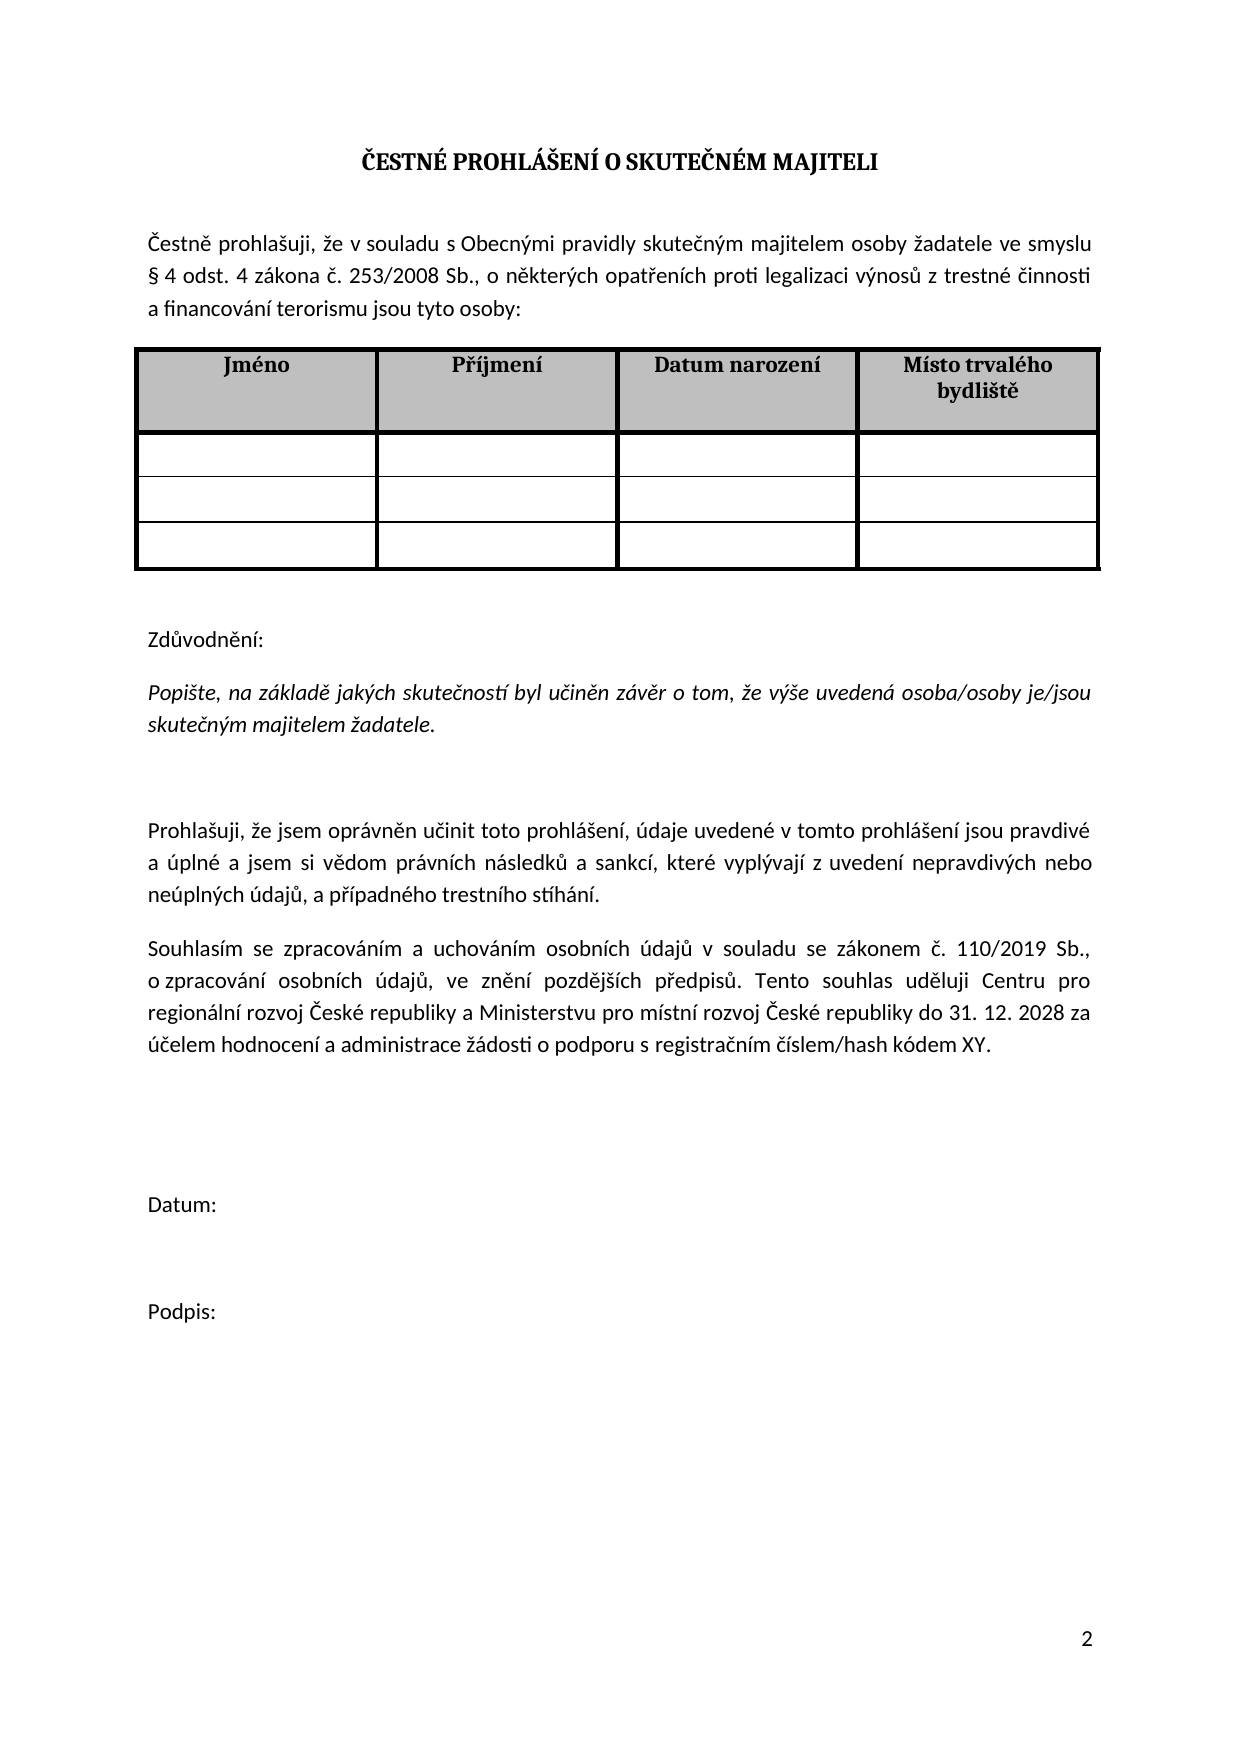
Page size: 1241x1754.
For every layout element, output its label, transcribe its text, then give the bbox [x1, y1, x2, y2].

text Čestně prohlašuji, že v souladu s Obecnými pravidly skutečným majitelem osoby žadatele ve smyslu § 4 odst. 4 zákona č. 253/2008 Sb., o některých opatřeních proti legalizaci výnosů z trestné činnosti a financování terorismu jsou tyto osoby: [148, 229, 1093, 322]
table_cell [620, 523, 855, 566]
table_cell [139, 477, 375, 521]
text Souhlasím se zpracováním a uchováním osobních údajů v souladu se zákonem č. 110/2019 Sb., o zpracování osobních údajů, ve znění pozdějších předpisů. Tento souhlas uděluji Centru pro regionální rozvoj České republiky a Ministerstvu pro místní rozvoj České republiky do 31. 12. 2028 za účelem hodnocení a administrace žádosti o podporu s registračním číslem/hash kódem XY. [148, 934, 1093, 1058]
text Podpis: [148, 1297, 1093, 1325]
table_cell [620, 435, 855, 476]
table_cell [860, 523, 1096, 566]
text Popište, na základě jakých skutečností byl učiněn závěr o tom, že výše uvedená osoba/osoby je/jsou skutečným majitelem žadatele. [148, 678, 1093, 738]
table_header Datum narození [620, 352, 855, 430]
table_cell [379, 523, 615, 566]
table_cell [139, 523, 375, 566]
table_cell [379, 477, 615, 521]
text Zdůvodnění: [148, 625, 1093, 653]
table_header Místo trvalého bydliště [860, 352, 1096, 430]
text ČESTNÉ PROHLÁŠENÍ O SKUTEČNÉM MAJITELI [148, 148, 1093, 176]
table_header Jméno [139, 352, 375, 430]
table_cell [860, 435, 1096, 476]
text Datum: [148, 1190, 1093, 1218]
table_header Příjmení [379, 352, 615, 430]
table_cell [139, 435, 375, 476]
text Prohlašuji, že jsem oprávněn učinit toto prohlášení, údaje uvedené v tomto prohlášení jsou pravdivé a úplné a jsem si vědom právních následků a sankcí, které vyplývají z uvedení nepravdivých nebo neúplných údajů, a případného trestního stíhání. [148, 816, 1093, 909]
table_cell [860, 477, 1096, 521]
table_cell [620, 477, 855, 521]
table_cell [379, 435, 615, 476]
